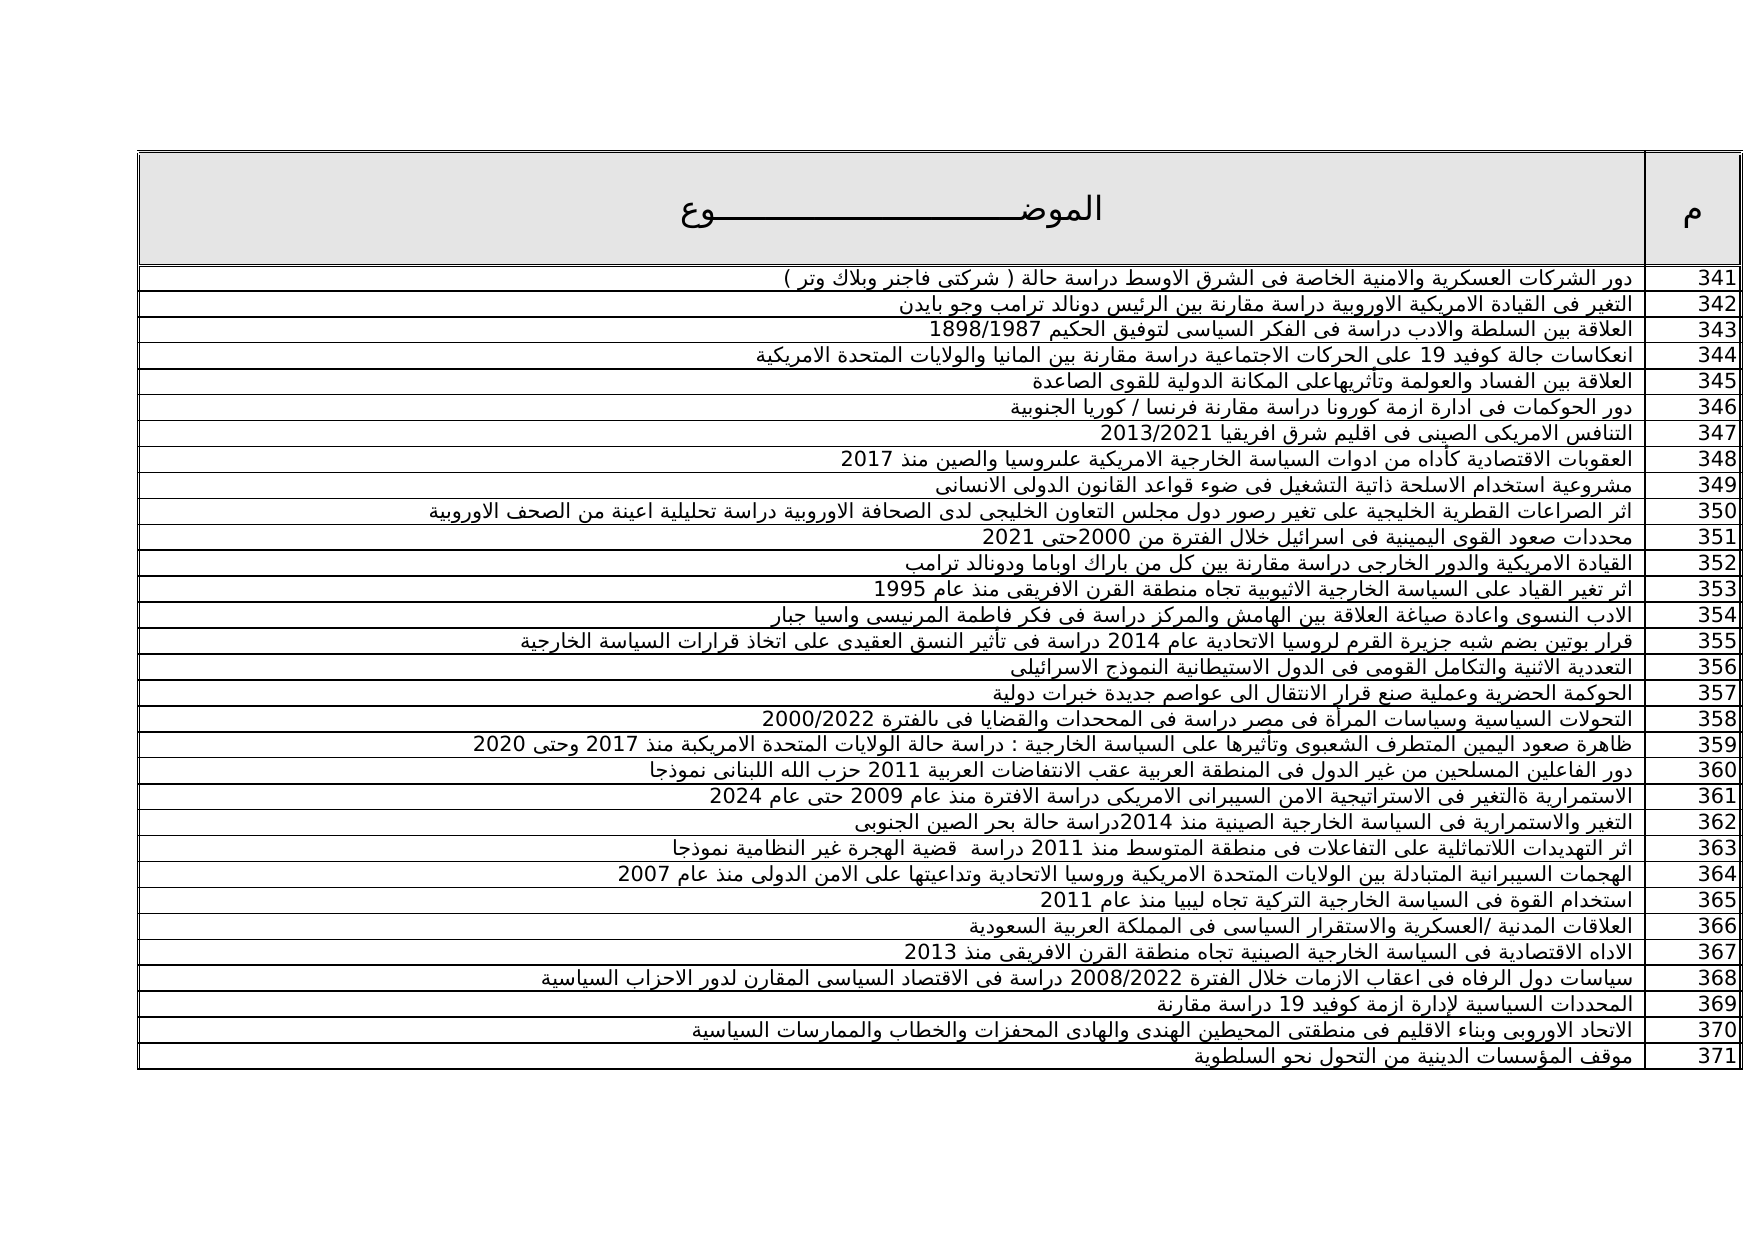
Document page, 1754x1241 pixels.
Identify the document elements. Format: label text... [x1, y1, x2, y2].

table_cell [1646, 370, 1739, 394]
table_cell [1646, 343, 1739, 368]
table_header الموضـــــــــــــــــــــــــــــــوع [139, 153, 1644, 264]
table_cell الاتحاد الاوروبى وبناء الاقليم فى منطقتى المحيطين الهندى والهادى المحفزات والخطاب والممارسات السياسية [140, 1018, 1644, 1042]
table_cell المحددات السياسية لإدارة ازمة كوفيد 19 دراسة مقارنة [140, 992, 1644, 1016]
table_cell استخدام القوة فى السياسة الخارجية التركية تجاه ليبيا منذ عام 2011 [140, 888, 1644, 912]
table_cell [1646, 1044, 1739, 1068]
table_cell [1646, 966, 1739, 990]
table_header م [1646, 153, 1741, 264]
table_cell [1646, 473, 1739, 497]
table_cell قرار بوتين بضم شبه جزيرة القرم لروسيا الاتحادية عام 2014 دراسة فى تأثير النسق العقيدى على اتخاذ قرارات السياسة الخارجية [140, 629, 1644, 653]
table_cell [1646, 1018, 1739, 1042]
table_cell اثر الصراعات القطرية الخليجية على تغير رصور دول مجلس التعاون الخليجى لدى الصحافة الاوروبية دراسة تحليلية اعينة من الصحف الاوروبية [140, 499, 1644, 523]
table_cell التحولات السياسية وسياسات المرأة فى مصر دراسة فى المححدات والقضايا فى ىالفترة 2000/2022 [140, 707, 1644, 731]
table_cell الهجمات السيبرانية المتبادلة بين الولايات المتحدة الامريكية وروسيا الاتحادية وتداعيتها على الامن الدولى منذ عام 2007 [140, 862, 1644, 887]
table_cell العلاقة بين السلطة والادب دراسة فى الفكر السياسى لتوفيق الحكيم 1898/1987 [140, 318, 1644, 342]
table_cell القيادة الامريكية والدور الخارجى دراسة مقارنة بين كل من باراك اوباما ودونالد ترامب [140, 551, 1644, 575]
table_cell موقف المؤسسات الدينية من التحول نحو السلطوية [140, 1044, 1644, 1068]
table_cell محددات صعود القوى اليمينية فى اسرائيل خلال الفترة من 2000حتى 2021 [140, 525, 1644, 549]
table_cell [1646, 447, 1739, 472]
table_cell [1646, 940, 1739, 964]
table_cell [1646, 992, 1739, 1016]
table_cell [1646, 655, 1739, 679]
table_cell [1646, 888, 1739, 912]
table_cell اثر التهديدات اللاتماثلية على التفاعلات فى منطقة المتوسط منذ 2011 دراسة قضية الهجرة غير النظامية نموذجا [140, 836, 1644, 861]
table_cell [1646, 421, 1739, 446]
table_cell [1646, 707, 1739, 731]
table_cell [1646, 292, 1739, 316]
table_cell [1646, 395, 1739, 420]
table_cell [1646, 499, 1739, 523]
table_cell دور الفاعلين المسلحين من غير الدول فى المنطقة العربية عقب الانتفاضات العربية 2011 حزب الله اللبنانى نموذجا [140, 758, 1644, 783]
table_cell [1646, 758, 1739, 783]
table_cell اثر تغير القياد على السياسة الخارجية الاثيوبية تجاه منطقة القرن الافريقى منذ عام 1995 [140, 577, 1644, 601]
table_cell دور الحوكمات فى ادارة ازمة كورونا دراسة مقارنة فرنسا / كوريا الجنوبية [140, 395, 1644, 420]
table_cell [1646, 836, 1739, 861]
table_cell الحوكمة الحضرية وعملية صنع قرار الانتقال الى عواصم جديدة خبرات دولية [140, 681, 1644, 705]
table_cell [1646, 603, 1739, 627]
table_cell [1646, 551, 1739, 575]
table_cell الادب النسوى واعادة صياغة العلاقة بين الهامش والمركز دراسة فى فكر فاطمة المرنيسى واسيا جبار [140, 603, 1644, 627]
table_cell ظاهرة صعود اليمين المتطرف الشعبوى وتأثيرها على السياسة الخارجية : دراسة حالة الولايات المتحدة الامريكبة منذ 2017 وحتى 2020 [140, 733, 1644, 757]
table_cell الاداه الاقتصادية فى السياسة الخارجية الصينية تجاه منطقة القرن الافريقى منذ 2013 [140, 940, 1644, 964]
table_cell العلاقة بين الفساد والعولمة وتأثريهاعلى المكانة الدولية للقوى الصاعدة [140, 370, 1644, 394]
table_cell العلاقات المدنية /العسكرية والاستقرار السياسى فى المملكة العربية السعودية [140, 914, 1644, 938]
table_cell التنافس الامريكى الصينى فى اقليم شرق افريقيا 2013/2021 [140, 421, 1644, 446]
table_cell دور الشركات العسكرية والامنية الخاصة فى الشرق الاوسط دراسة حالة ( شركتى فاجنر وبلاك وتر ) [140, 267, 1644, 290]
table_cell التغير فى القيادة الامريكية الاوروبية دراسة مقارنة بين الرئيس دونالد ترامب وجو بايدن [140, 292, 1644, 316]
table_cell [1646, 629, 1739, 653]
table_cell [1646, 733, 1739, 757]
table_cell الاستمرارية ةالتغير فى الاستراتيجية الامن السيبرانى الامريكى دراسة الافترة منذ عام 2009 حتى عام 2024 [140, 785, 1644, 809]
table_cell مشروعية استخدام الاسلحة ذاتية التشغيل فى ضوء قواعد القانون الدولى الانسانى [140, 473, 1644, 497]
table_cell التغير والاستمرارية فى السياسة الخارجية الصينية منذ 2014دراسة حالة بحر الصين الجنوبى [140, 810, 1644, 835]
table_cell [1646, 785, 1739, 809]
table_cell [1646, 577, 1739, 601]
table_cell [1646, 525, 1739, 549]
table_cell [1646, 914, 1739, 938]
table_cell [1646, 681, 1739, 705]
table_cell سياسات دول الرفاه فى اعقاب الازمات خلال الفترة 2008/2022 دراسة فى الاقتصاد السياسى المقارن لدور الاحزاب السياسية [140, 966, 1644, 990]
table_cell التعددية الاثنية والتكامل القومى فى الدول الاستيطانية النموذج الاسرائيلى [140, 655, 1644, 679]
table_cell [1646, 318, 1739, 342]
table_cell العقوبات الاقتصادية كأداه من ادوات السياسة الخارجية الامريكية علىروسيا والصين منذ 2017 [140, 447, 1644, 472]
table_cell [1646, 267, 1739, 290]
table_cell [1646, 862, 1739, 887]
table_cell [1646, 810, 1739, 835]
table_cell انعكاسات جالة كوفيد 19 على الحركات الاجتماعية دراسة مقارنة بين المانيا والولايات المتحدة الامريكية [140, 343, 1644, 368]
